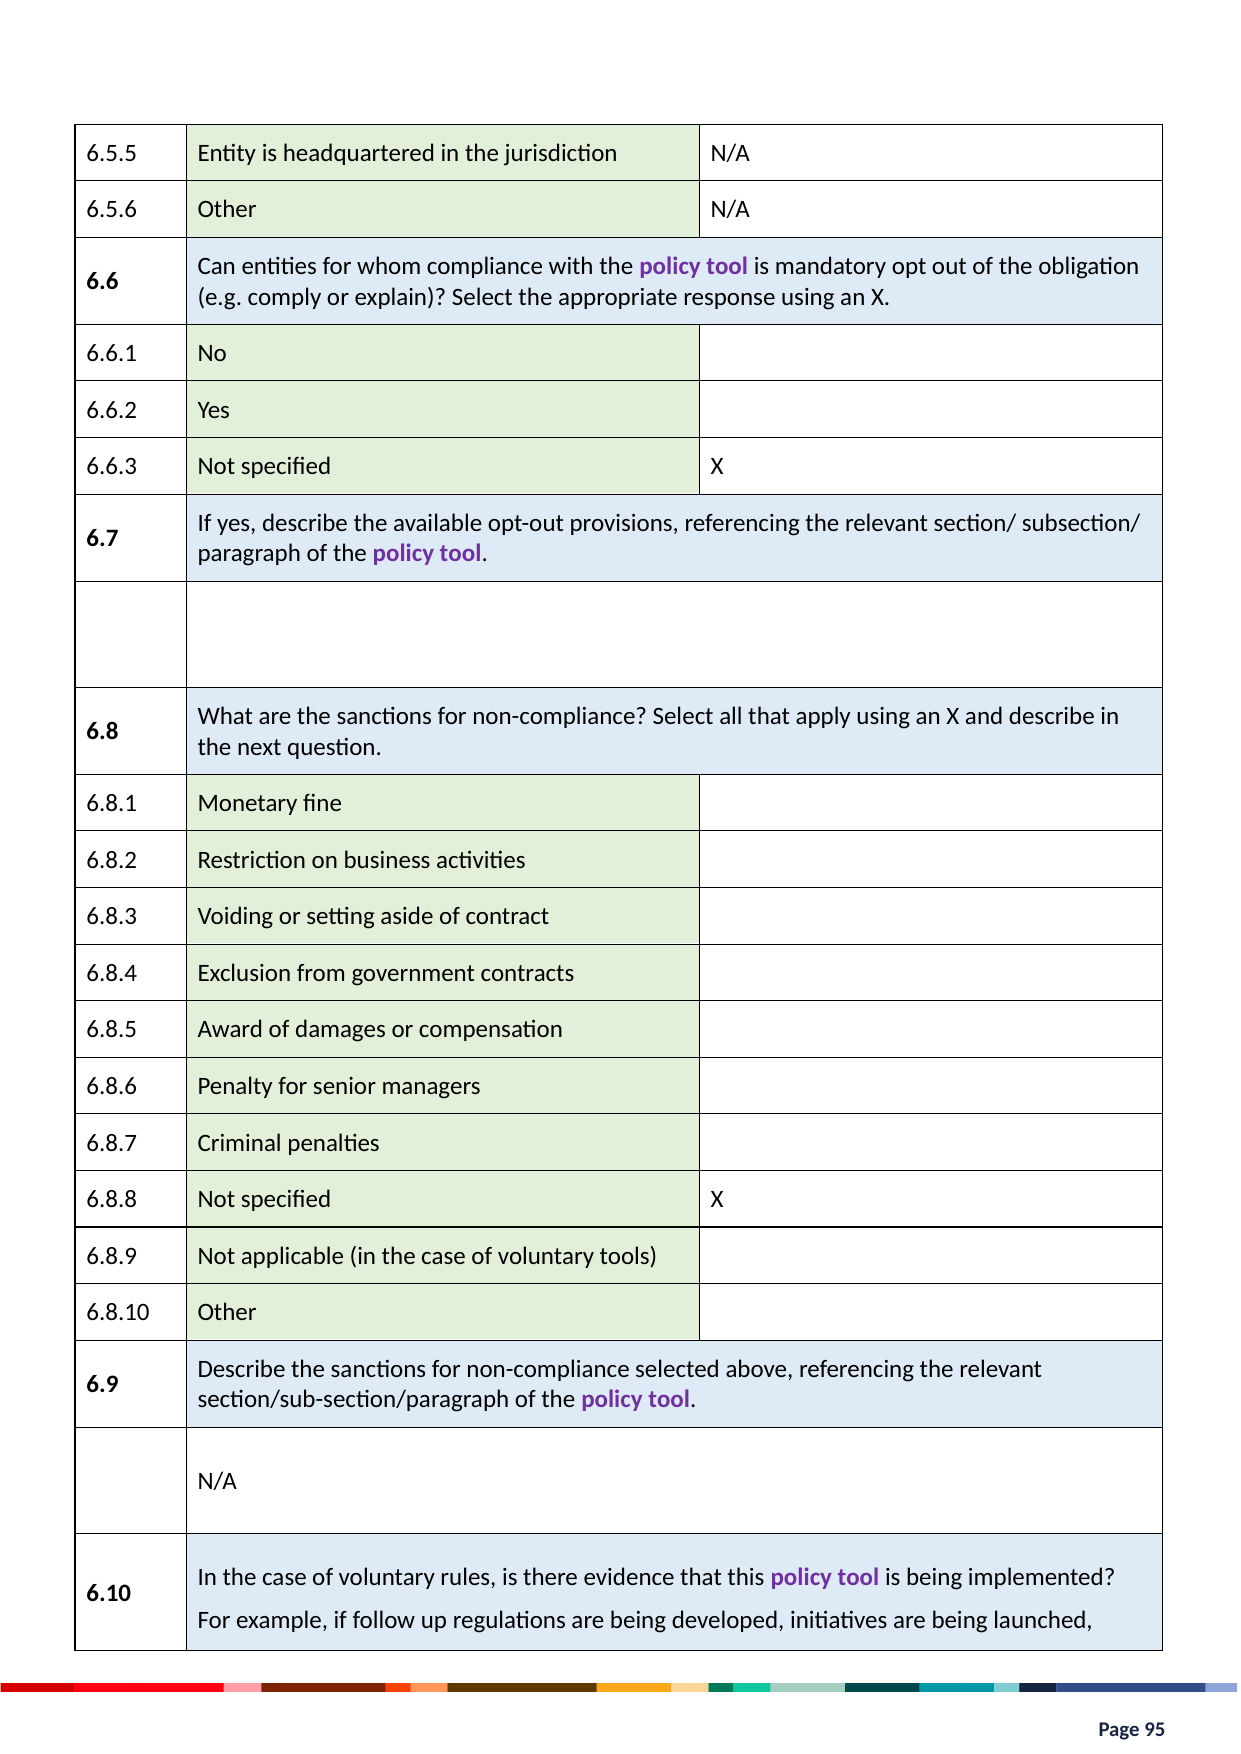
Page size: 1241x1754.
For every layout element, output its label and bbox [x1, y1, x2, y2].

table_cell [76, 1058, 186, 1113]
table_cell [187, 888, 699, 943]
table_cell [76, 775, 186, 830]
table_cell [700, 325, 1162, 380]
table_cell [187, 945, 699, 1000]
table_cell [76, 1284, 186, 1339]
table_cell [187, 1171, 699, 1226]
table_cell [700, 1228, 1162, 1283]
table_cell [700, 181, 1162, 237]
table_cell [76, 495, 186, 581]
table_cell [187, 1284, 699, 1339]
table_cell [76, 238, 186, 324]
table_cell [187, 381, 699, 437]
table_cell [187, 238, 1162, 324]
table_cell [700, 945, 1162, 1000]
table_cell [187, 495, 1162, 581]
picture [0, 1683, 1236, 1692]
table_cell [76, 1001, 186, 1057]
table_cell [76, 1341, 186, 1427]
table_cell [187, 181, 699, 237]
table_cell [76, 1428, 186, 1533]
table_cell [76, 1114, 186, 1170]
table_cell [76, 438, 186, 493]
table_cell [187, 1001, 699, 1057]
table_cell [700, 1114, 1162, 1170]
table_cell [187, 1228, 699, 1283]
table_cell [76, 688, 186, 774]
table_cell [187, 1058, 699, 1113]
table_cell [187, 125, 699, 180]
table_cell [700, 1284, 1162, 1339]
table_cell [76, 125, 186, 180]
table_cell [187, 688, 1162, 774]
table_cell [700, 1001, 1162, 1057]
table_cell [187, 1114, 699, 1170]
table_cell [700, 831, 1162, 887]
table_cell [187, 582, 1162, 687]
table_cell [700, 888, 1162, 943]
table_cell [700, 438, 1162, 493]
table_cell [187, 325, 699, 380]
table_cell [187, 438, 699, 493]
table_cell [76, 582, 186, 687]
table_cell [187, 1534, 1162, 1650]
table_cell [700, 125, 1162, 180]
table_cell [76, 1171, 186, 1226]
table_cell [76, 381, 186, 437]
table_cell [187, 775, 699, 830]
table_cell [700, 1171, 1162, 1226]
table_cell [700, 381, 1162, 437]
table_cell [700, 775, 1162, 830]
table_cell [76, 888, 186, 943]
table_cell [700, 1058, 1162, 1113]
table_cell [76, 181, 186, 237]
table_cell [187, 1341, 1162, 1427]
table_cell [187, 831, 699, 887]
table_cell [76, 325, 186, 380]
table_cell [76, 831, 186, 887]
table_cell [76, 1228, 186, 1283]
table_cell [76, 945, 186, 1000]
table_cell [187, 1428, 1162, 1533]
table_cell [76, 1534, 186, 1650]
